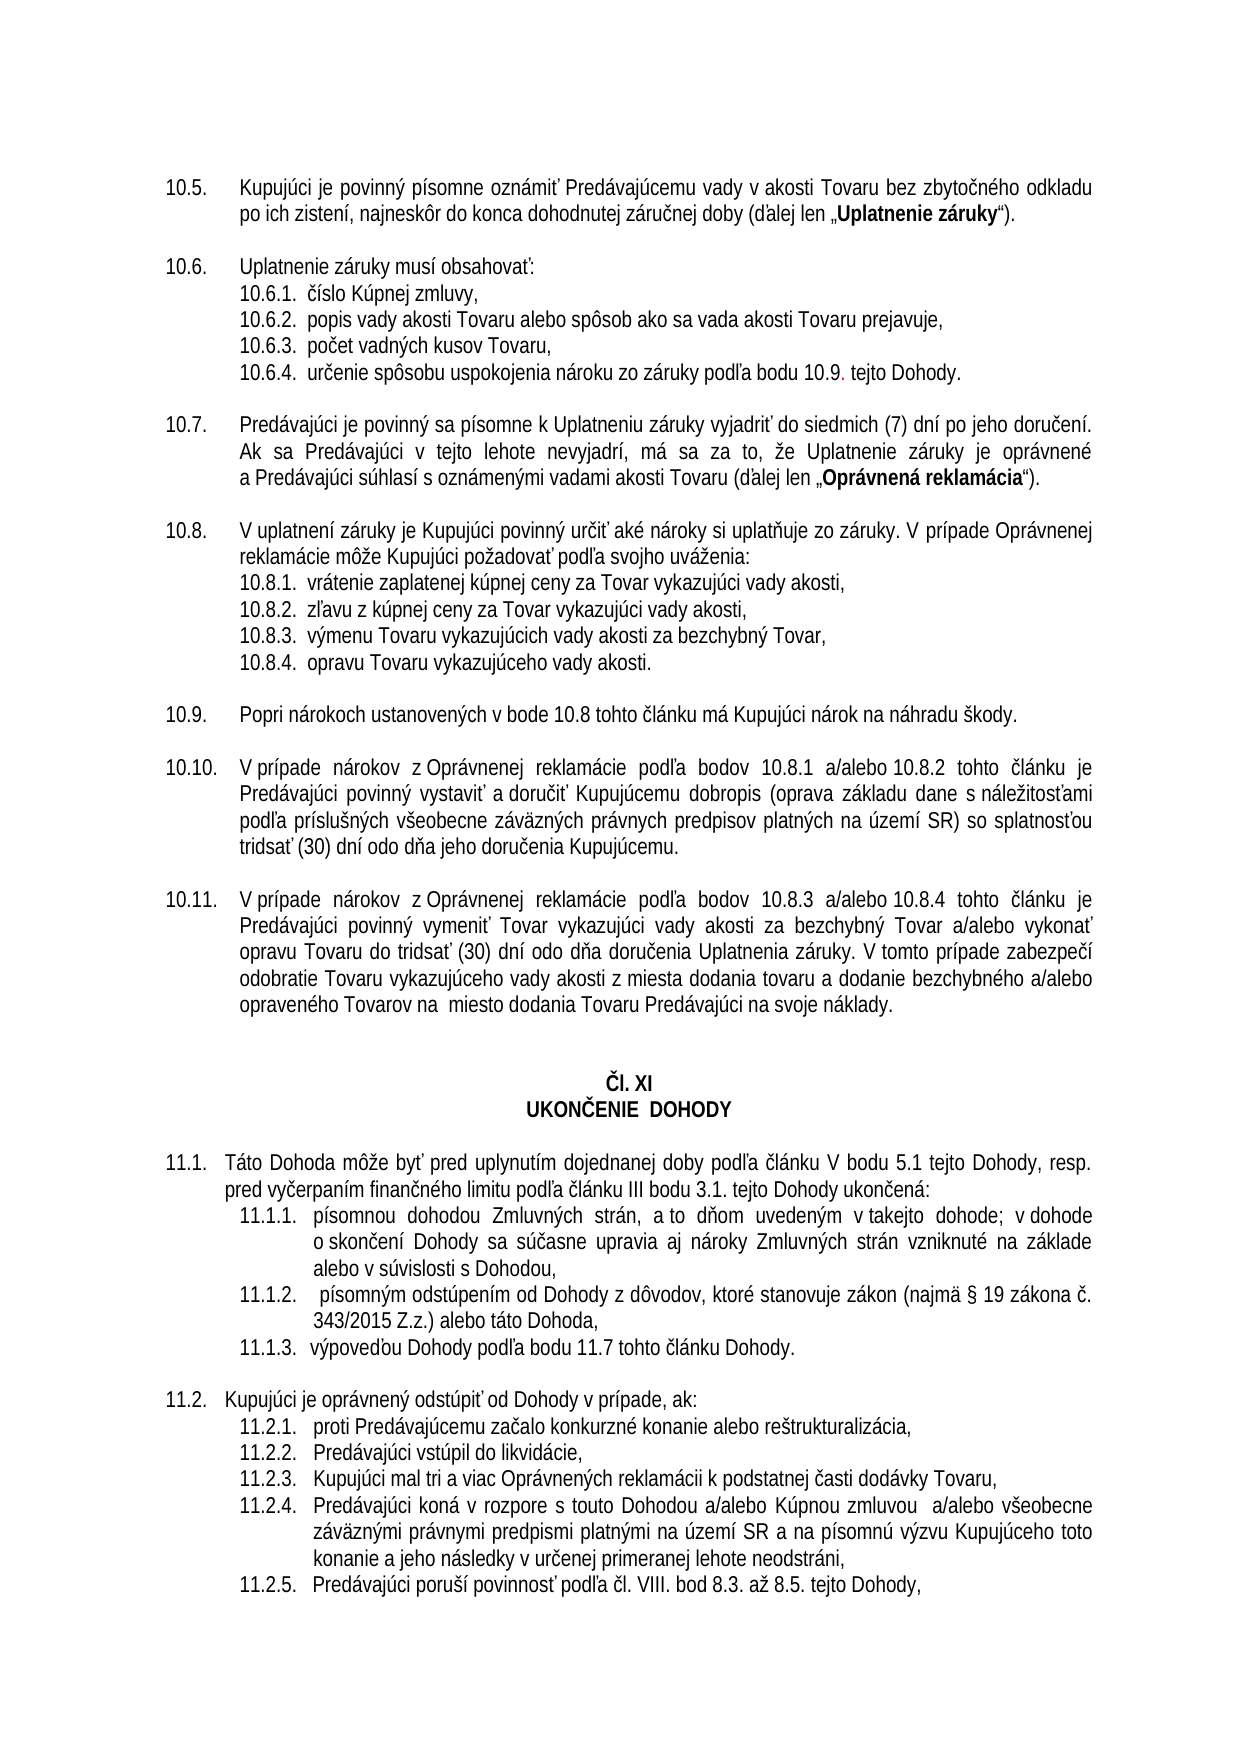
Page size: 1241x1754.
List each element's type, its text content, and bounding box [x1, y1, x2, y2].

list počet vadných kusov Tovaru, [239, 332, 1092, 358]
list výpoveďou Dohody podľa bodu 11.7 tohto článku Dohody. [239, 1334, 1092, 1360]
list vrátenie zaplatenej kúpnej ceny za Tovar vykazujúci vady akosti, [239, 569, 1092, 596]
list Kupujúci mal tri a viac Oprávnených reklamácii k podstatnej časti dodávky Tovaru, [239, 1465, 1092, 1492]
list opravu Tovaru vykazujúceho vady akosti. [239, 648, 1092, 675]
list proti Predávajúcemu začalo konkurzné konanie alebo reštrukturalizácia, [239, 1413, 1092, 1439]
list písomným odstúpením od Dohody z dôvodov, ktoré stanovuje zákon (najmä § 19 zákona č. 343/2015 Z.z.) alebo táto Dohoda, [239, 1281, 1092, 1334]
list V prípade nárokov z Oprávnenej reklamácie podľa bodov 10.8.1 a/alebo 10.8.2 tohto článku je Predávajúci povinný vystaviť a doručiť Kupujúcemu dobropis (oprava základu dane s náležitosťami podľa príslušných všeobecne záväzných právnych predpisov platných na území SR) so splatnosťou tridsať (30) dní odo dňa jeho doručenia Kupujúcemu. [165, 754, 1092, 859]
list Kupujúci je povinný písomne oznámiť Predávajúcemu vady v akosti Tovaru bez zbytočného odkladu po ich zistení, najneskôr do konca dohodnutej záručnej doby (ďalej len „Uplatnenie záruky“). [165, 174, 1092, 227]
list Predávajúci je povinný sa písomne k Uplatneniu záruky vyjadriť do siedmich (7) dní po jeho doručení. Ak sa Predávajúci v tejto lehote nevyjadrí, má sa za to, že Uplatnenie záruky je oprávnené a Predávajúci súhlasí s oznámenými vadami akosti Tovaru (ďalej len „Oprávnená reklamácia“). [165, 411, 1092, 490]
list písomnou dohodou Zmluvných strán, a to dňom uvedeným v takejto dohode; v dohode o skončení Dohody sa súčasne upravia aj nároky Zmluvných strán vzniknuté na základe alebo v súvislosti s Dohodou, [239, 1202, 1092, 1281]
text UKONČENIE DOHODY [165, 1096, 1092, 1123]
list V uplatnení záruky je Kupujúci povinný určiť aké nároky si uplatňuje zo záruky. V prípade Oprávnenej reklamácie môže Kupujúci požadovať podľa svojho uváženia: [165, 517, 1092, 569]
list Predávajúci koná v rozpore s touto Dohodou a/alebo Kúpnou zmluvou a/alebo všeobecne záväznými právnymi predpismi platnými na území SR a na písomnú výzvu Kupujúceho toto konanie a jeho následky v určenej primeranej lehote neodstráni, [239, 1492, 1092, 1571]
list Popri nárokoch ustanovených v bode 10.8 tohto článku má Kupujúci nárok na náhradu škody. [165, 701, 1092, 727]
list Predávajúci vstúpil do likvidácie, [239, 1439, 1092, 1465]
list zľavu z kúpnej ceny za Tovar vykazujúci vady akosti, [239, 596, 1092, 622]
list Predávajúci poruší povinnosť podľa čl. VIII. bod 8.3. až 8.5. tejto Dohody, [239, 1571, 1092, 1597]
list popis vady akosti Tovaru alebo spôsob ako sa vada akosti Tovaru prejavuje, [239, 306, 1092, 332]
list Táto Dohoda môže byť pred uplynutím dojednanej doby podľa článku V bodu 5.1 tejto Dohody, resp. pred vyčerpaním finančného limitu podľa článku III bodu 3.1. tejto Dohody ukončená: [165, 1149, 1092, 1202]
list Uplatnenie záruky musí obsahovať: [165, 253, 1092, 279]
list číslo Kúpnej zmluvy, [239, 279, 1092, 306]
list V prípade nárokov z Oprávnenej reklamácie podľa bodov 10.8.3 a/alebo 10.8.4 tohto článku je Predávajúci povinný vymeniť Tovar vykazujúci vady akosti za bezchybný Tovar a/alebo vykonať opravu Tovaru do tridsať (30) dní odo dňa doručenia Uplatnenia záruky. V tomto prípade zabezpečí odobratie Tovaru vykazujúceho vady akosti z miesta dodania tovaru a dodanie bezchybného a/alebo opraveného Tovarov na miesto dodania Tovaru Predávajúci na svoje náklady. [165, 886, 1092, 1017]
list určenie spôsobu uspokojenia nároku zo záruky podľa bodu 10.9. tejto Dohody. [239, 358, 1092, 385]
list Kupujúci je oprávnený odstúpiť od Dohody v prípade, ak: [165, 1386, 1092, 1413]
text Čl. XI [165, 1070, 1092, 1096]
list výmenu Tovaru vykazujúcich vady akosti za bezchybný Tovar, [239, 622, 1092, 648]
